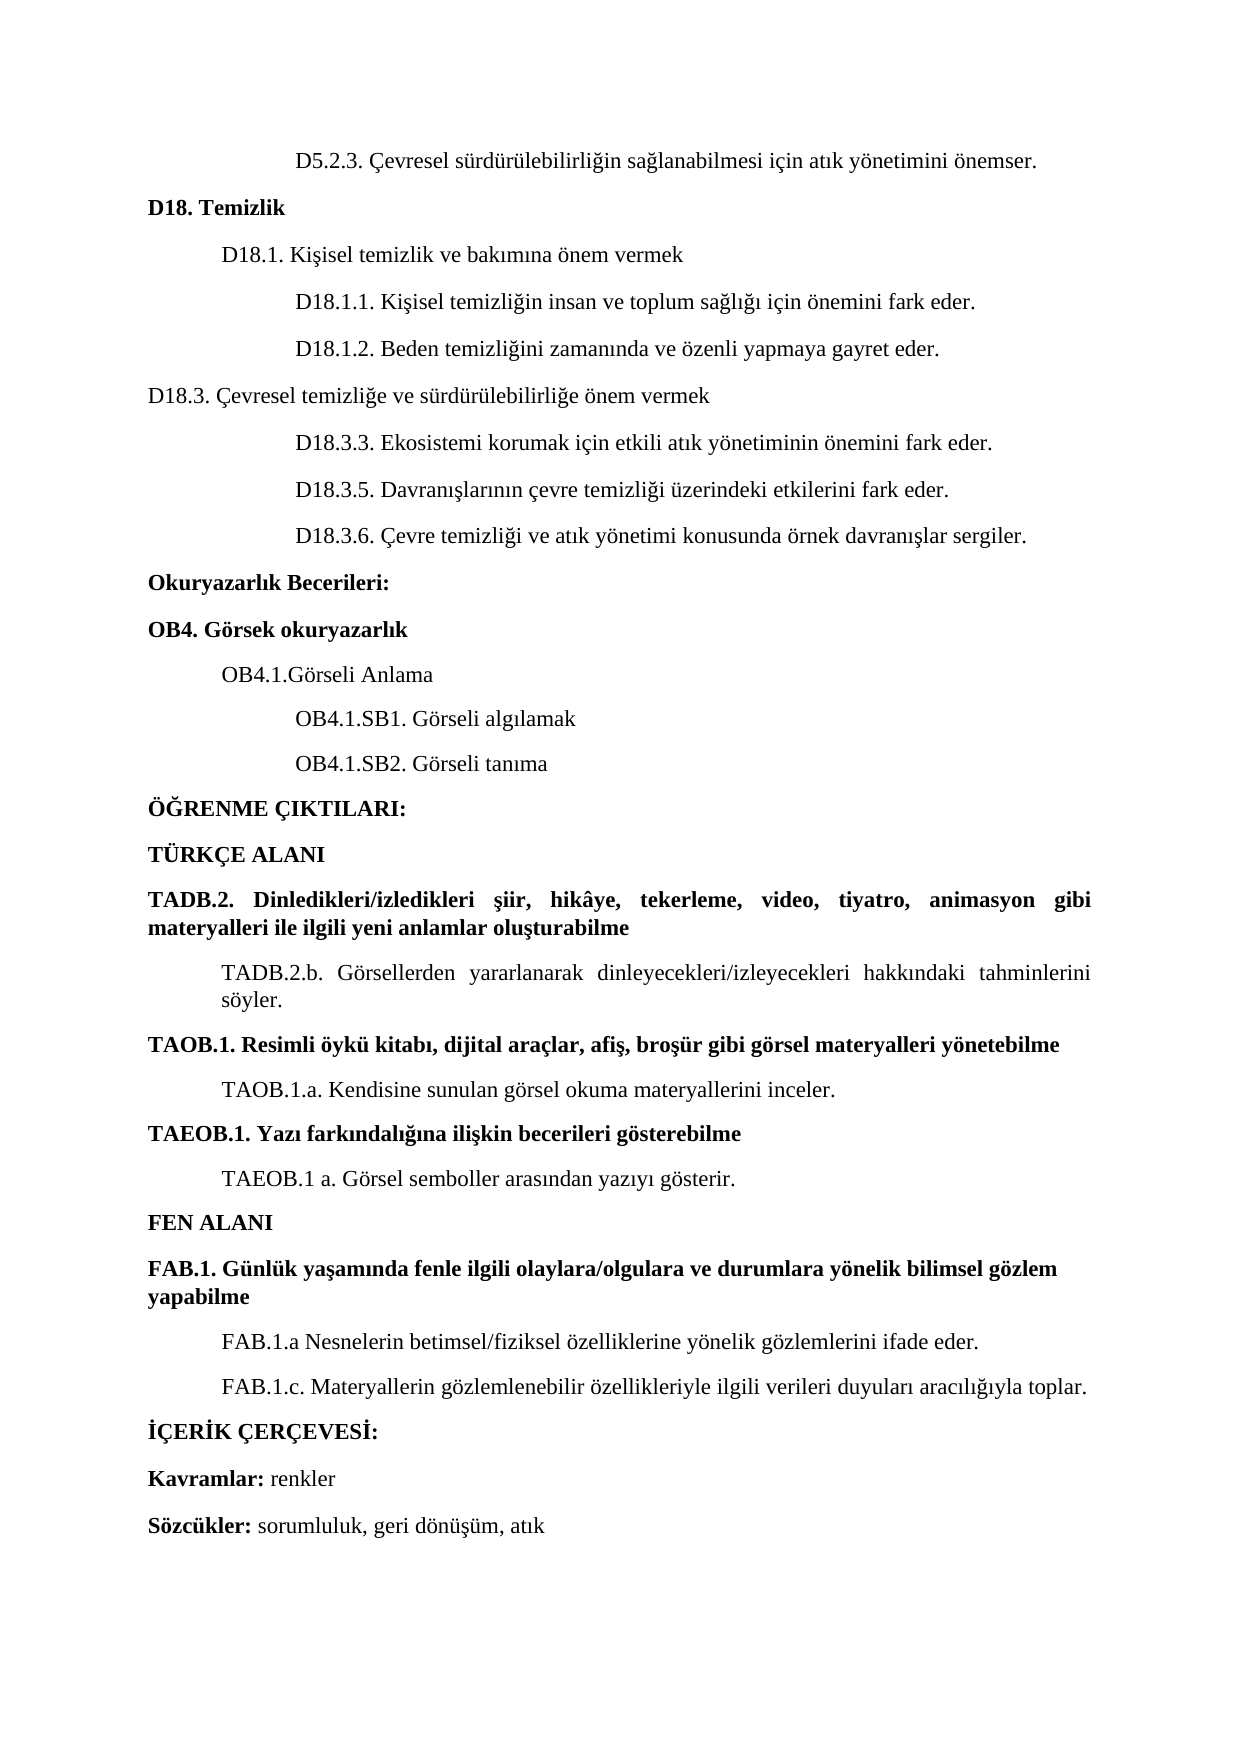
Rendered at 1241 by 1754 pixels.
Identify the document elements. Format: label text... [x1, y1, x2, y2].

text D18.3.6. Çevre temizliği ve atık yönetimi konusunda örnek davranışlar sergiler. [221, 523, 1093, 549]
text Okuryazarlık Becerileri: [148, 569, 1093, 596]
text D18.1. Kişisel temizlik ve bakımına önem vermek [148, 241, 1093, 268]
text OB4. Görsek okuryazarlık [148, 616, 1093, 643]
text D5.2.3. Çevresel sürdürülebilirliğin sağlanabilmesi için atık yönetimini önemser. [221, 148, 1093, 174]
text OB4.1.Görseli Anlama [148, 661, 1093, 687]
text OB4.1.SB2. Görseli tanıma [221, 750, 1093, 776]
text FEN ALANI [148, 1209, 1093, 1236]
text D18.3.3. Ekosistemi korumak için etkili atık yönetiminin önemini fark eder. [148, 429, 1093, 455]
text Sözcükler: sorumluluk, geri dönüşüm, atık [148, 1512, 1093, 1538]
text TAOB.1.a. Kendisine sunulan görsel okuma materyallerini inceler. [148, 1076, 1093, 1102]
text FAB.1.c. Materyallerin gözlemlenebilir özellikleriyle ilgili verileri duyuları aracılığıyla toplar. [148, 1373, 1093, 1399]
text TAEOB.1. Yazı farkındalığına ilişkin becerileri gösterebilme [148, 1120, 1093, 1147]
text D18.1.1. Kişisel temizliğin insan ve toplum sağlığı için önemini fark eder. [148, 288, 1093, 314]
text ÖĞRENME ÇIKTILARI: [148, 795, 1093, 821]
text D18. Temizlik [148, 194, 1093, 221]
text D18.3.5. Davranışlarının çevre temizliği üzerindeki etkilerini fark eder. [148, 476, 1093, 502]
text TADB.2.b. Görsellerden yararlanarak dinleyecekleri/izleyecekleri hakkındaki tahminlerini söyler. [221, 959, 1093, 1013]
text İÇERİK ÇERÇEVESİ: [148, 1418, 1093, 1445]
text TÜRKÇE ALANI [148, 842, 1093, 868]
text TAEOB.1 a. Görsel semboller arasından yazıyı gösterir. [148, 1165, 1093, 1191]
text FAB.1. Günlük yaşamında fenle ilgili olaylara/olgulara ve durumlara yönelik bilimsel gözlem yapabilme [148, 1254, 1093, 1309]
text FAB.1.a Nesnelerin betimsel/fiziksel özelliklerine yönelik gözlemlerini ifade eder. [148, 1328, 1093, 1354]
text D18.1.2. Beden temizliğini zamanında ve özenli yapmaya gayret eder. [221, 335, 1093, 361]
text Kavramlar: renkler [148, 1465, 1093, 1492]
text D18.3. Çevresel temizliğe ve sürdürülebilirliğe önem vermek [148, 382, 1093, 408]
text OB4.1.SB1. Görseli algılamak [148, 706, 1093, 732]
text TADB.2. Dinledikleri/izledikleri şiir, hikâye, tekerleme, video, tiyatro, animasyon gibi materyalleri ile ilgili yeni anlamlar oluşturabilme [148, 886, 1093, 940]
text TAOB.1. Resimli öykü kitabı, dijital araçlar, afiş, broşür gibi görsel materyalleri yönetebilme [148, 1031, 1093, 1057]
